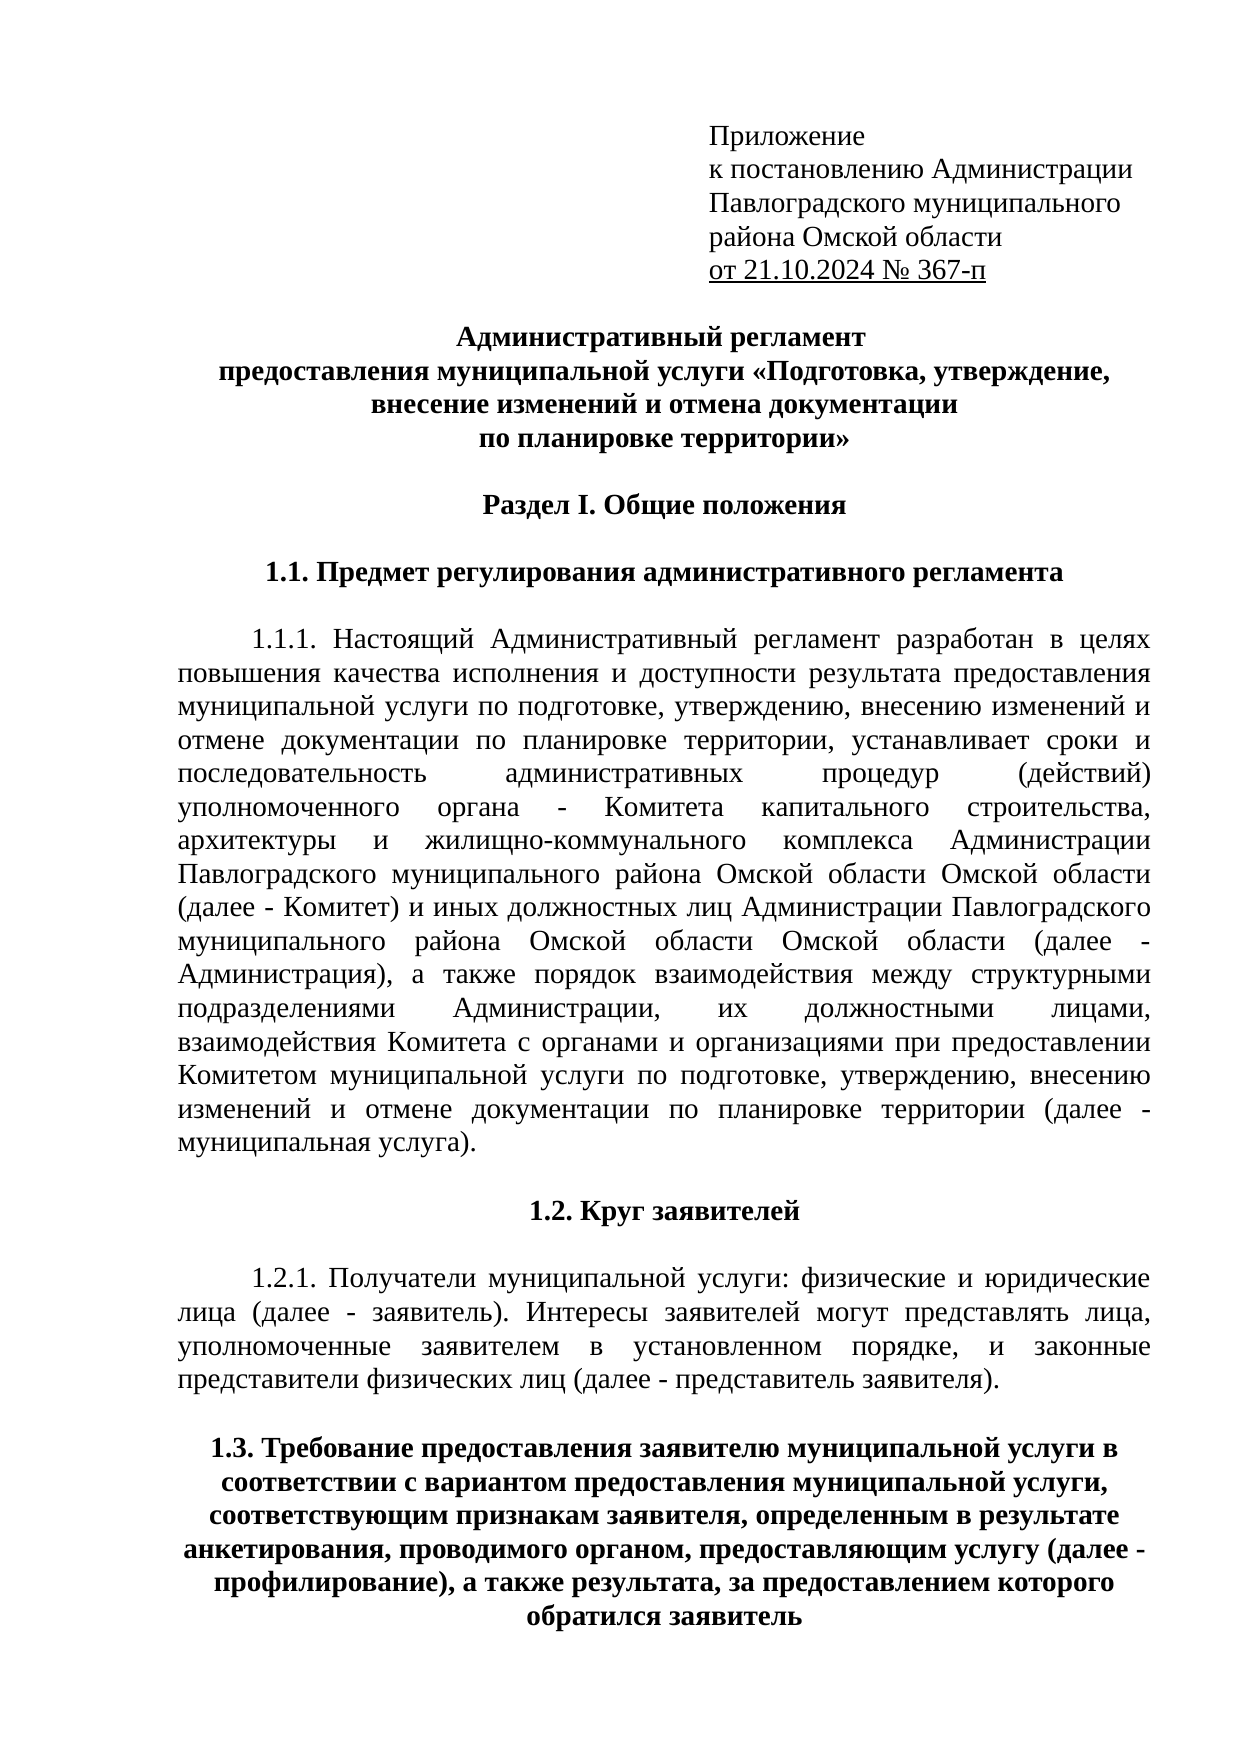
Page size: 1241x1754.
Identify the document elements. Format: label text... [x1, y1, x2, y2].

subtitle района Омской области [709, 219, 1152, 252]
text от 21.10.2024 № 367-п [709, 252, 1152, 286]
subtitle 1.2. Круг заявителей [177, 1193, 1152, 1227]
subtitle Раздел I. Общие положения [177, 487, 1152, 521]
subtitle Павлоградского муниципального [709, 185, 1152, 219]
subtitle 1.3. Требование предоставления заявителю муниципальной услуги в соответствии с вариантом предоставления муниципальной услуги, соответствующим признакам заявителя, определенным в результате анкетирования, проводимого органом, предоставляющим услугу (далее - профилирование), а также результата, за предоставлением которого обратился заявитель [177, 1430, 1152, 1632]
text 1.2.1. Получатели муниципальной услуги: физические и юридические лица (далее - заявитель). Интересы заявителей могут представлять лица, уполномоченные заявителем в установленном порядке, и законные представители физических лиц (далее - представитель заявителя). [177, 1261, 1152, 1395]
subtitle Административный регламент предоставления муниципальной услуги «Подготовка, утверждение, внесение изменений и отмена документации [177, 319, 1152, 420]
subtitle Приложение [709, 118, 1152, 152]
subtitle к постановлению Администрации [709, 152, 1152, 185]
subtitle 1.1. Предмет регулирования административного регламента [177, 554, 1152, 588]
text 1.1.1. Настоящий Административный регламент разработан в целях повышения качества исполнения и доступности результата предоставления муниципальной услуги по подготовке, утверждению, внесению изменений и отмене документации по планировке территории, устанавливает сроки и последовательность административных процедур (действий) уполномоченного органа - Комитета капитального строительства, архитектуры и жилищно-коммунального комплекса Администрации Павлоградского муниципального района Омской области Омской области (далее - Комитет) и иных должностных лиц Администрации Павлоградского муниципального района Омской области Омской области (далее - Администрация), а также порядок взаимодействия между структурными подразделениями Администрации, их должностными лицами, взаимодействия Комитета с органами и организациями при предоставлении Комитетом муниципальной услуги по подготовке, утверждению, внесению изменений и отмене документации по планировке территории (далее - муниципальная услуга). [177, 621, 1152, 1158]
subtitle по планировке территории» [177, 420, 1152, 453]
